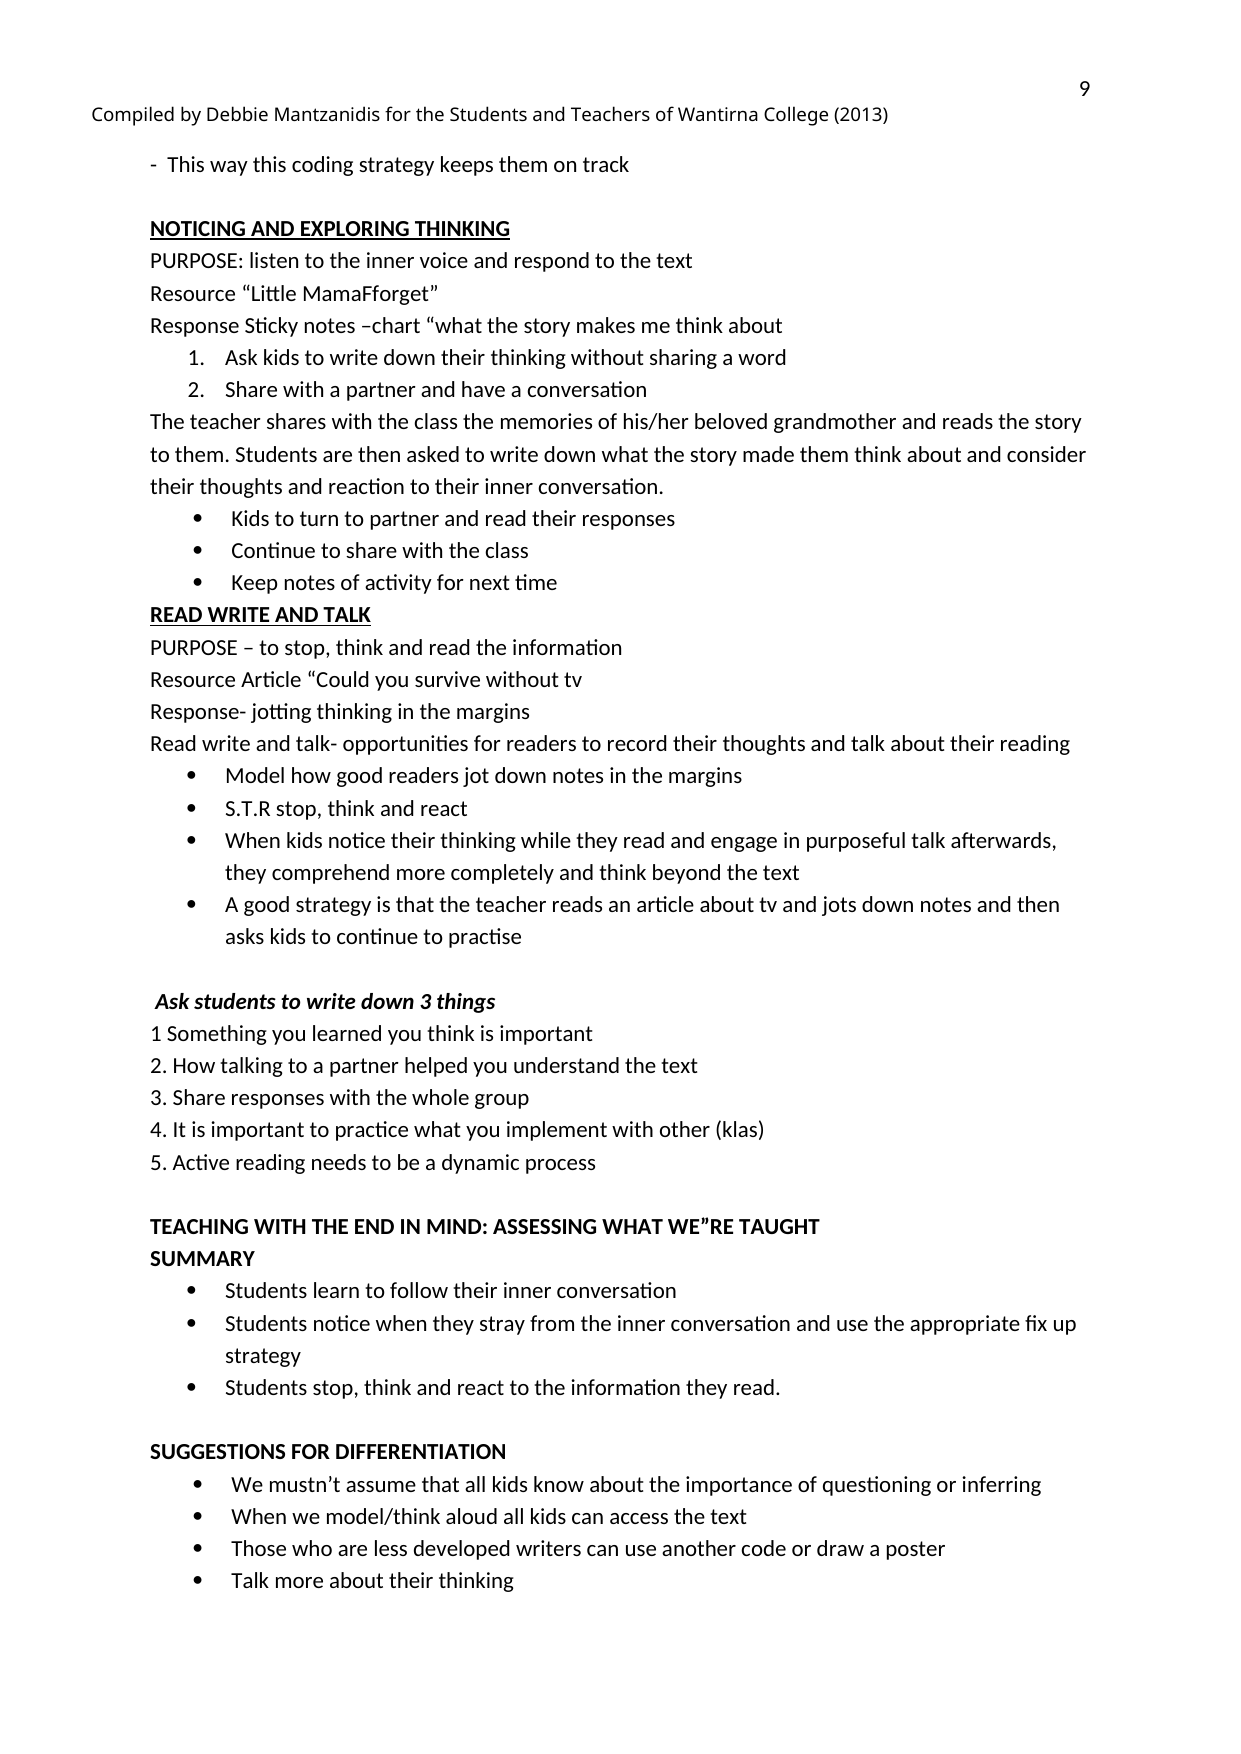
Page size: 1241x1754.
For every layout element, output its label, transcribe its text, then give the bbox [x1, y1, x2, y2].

text Response- jotting thinking in the margins [150, 697, 1090, 725]
list Kids to turn to partner and read their responses [194, 504, 1090, 532]
text TEACHING WITH THE END IN MIND: ASSESSING WHAT WE”RE TAUGHT [150, 1212, 1090, 1240]
list A good strategy is that the teacher reads an article about tv and jots down notes and then asks kids to continue to practise [187, 890, 1090, 951]
text 1 Something you learned you think is important [150, 1019, 1090, 1047]
text SUMMARY [150, 1244, 1090, 1272]
list Continue to share with the class [194, 536, 1090, 564]
text 2. How talking to a partner helped you understand the text [150, 1051, 1090, 1079]
text Response Sticky notes –chart “what the story makes me think about [150, 311, 1090, 339]
list When kids notice their thinking while they read and engage in purposeful talk afterwards, they comprehend more completely and think beyond the text [187, 826, 1090, 886]
list Talk more about their thinking [194, 1566, 1090, 1594]
list Students notice when they stray from the inner conversation and use the appropriate fix up strategy [187, 1309, 1090, 1369]
text Resource Article “Could you survive without tv [150, 665, 1090, 693]
list We mustn’t assume that all kids know about the importance of questioning or inferring [194, 1470, 1090, 1498]
text 4. It is important to practice what you implement with other (klas) [150, 1116, 1090, 1144]
list Students stop, think and react to the information they read. [187, 1373, 1090, 1401]
list Share with a partner and have a conversation [187, 375, 1090, 403]
list S.T.R stop, think and react [187, 794, 1090, 822]
text The teacher shares with the class the memories of his/her beloved grandmother and reads the story to them. Students are then asked to write down what the story made them think about and consider their thoughts and reaction to their inner conversation. [150, 407, 1090, 500]
list Model how good readers jot down notes in the margins [187, 762, 1090, 789]
text SUGGESTIONS FOR DIFFERENTIATION [150, 1437, 1090, 1466]
text 5. Active reading needs to be a dynamic process [150, 1148, 1090, 1176]
text 3. Share responses with the whole group [150, 1083, 1090, 1111]
text - This way this coding strategy keeps them on track [150, 150, 1090, 178]
list Students learn to follow their inner conversation [187, 1277, 1090, 1304]
text READ WRITE AND TALK [150, 601, 1090, 629]
list Keep notes of activity for next time [194, 568, 1090, 596]
text Resource “Little MamaFforget” [150, 279, 1090, 307]
text NOTICING AND EXPLORING THINKING [150, 214, 1090, 242]
list Ask kids to write down their thinking without sharing a word [187, 343, 1090, 371]
text Read write and talk- opportunities for readers to record their thoughts and talk about their reading [150, 729, 1090, 757]
text Ask students to write down 3 things [150, 987, 1090, 1015]
list When we model/think aloud all kids can access the text [194, 1502, 1090, 1530]
text PURPOSE – to stop, think and read the information [150, 633, 1090, 661]
list Those who are less developed writers can use another code or draw a poster [194, 1534, 1090, 1562]
text PURPOSE: listen to the inner voice and respond to the text [150, 247, 1090, 274]
